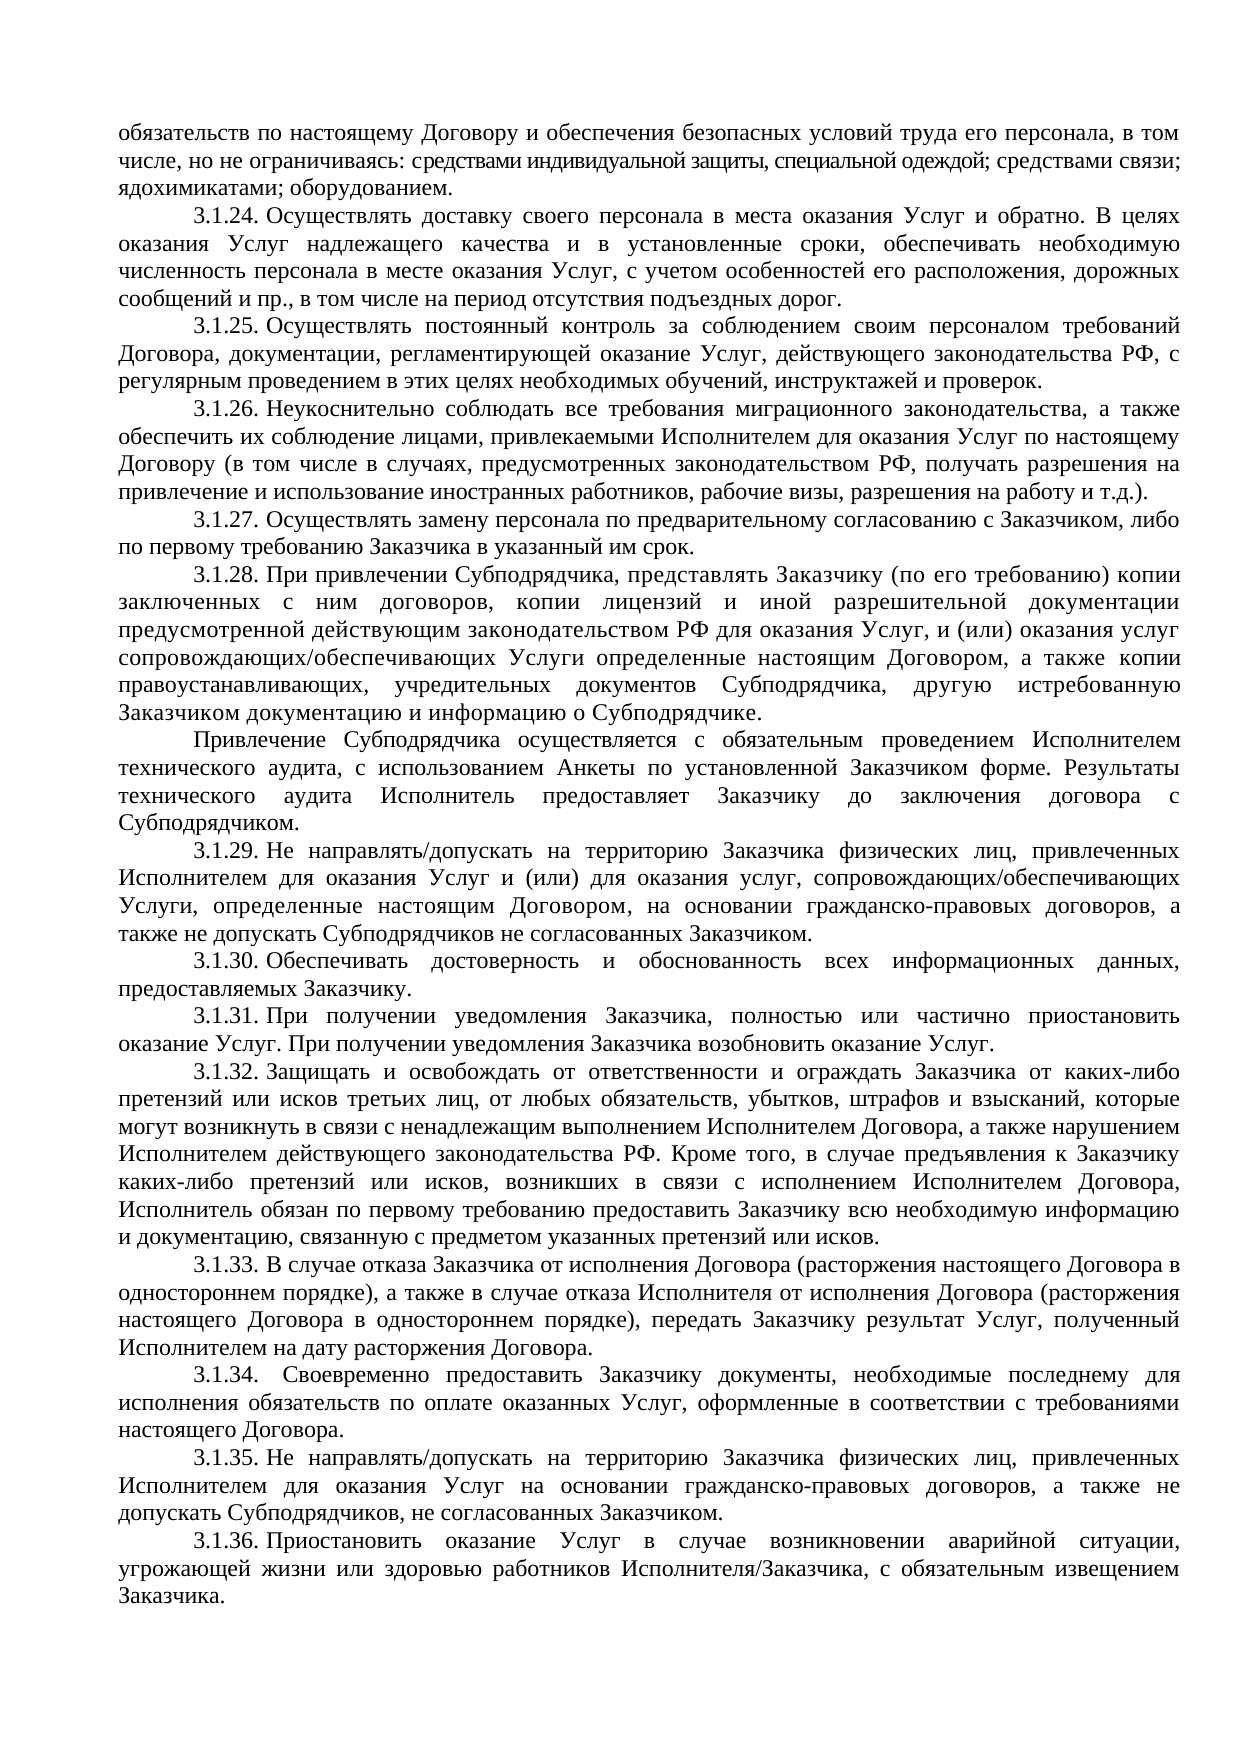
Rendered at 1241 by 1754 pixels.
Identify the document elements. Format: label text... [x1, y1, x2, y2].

list Неукоснительно соблюдать все требования миграционного законодательства, а также обеспечить их соблюдение лицами, привлекаемыми Исполнителем для оказания Услуг по настоящему Договору (в том числе в случаях, предусмотренных законодательством РФ, получать разрешения на привлечение и использование иностранных работников, рабочие визы, разрешения на работу и т.д.). [118, 394, 1181, 504]
list Приостановить оказание Услуг в случае возникновении аварийной ситуации, угрожающей жизни или здоровью работников Исполнителя/Заказчика, с обязательным извещением Заказчика. [118, 1526, 1181, 1609]
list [118, 118, 1181, 201]
list Обеспечивать достоверность и обоснованность всех информационных данных, предоставляемых Заказчику. [118, 946, 1181, 1001]
list Не направлять/допускать на территорию Заказчика физических лиц, привлеченных Исполнителем для оказания Услуг и (или) для оказания услуг, сопровождающих/обеспечивающих Услуги, определенные настоящим Договором, на основании гражданско-правовых договоров, а также не допускать Субподрядчиков не согласованных Заказчиком. [118, 836, 1181, 946]
list Осуществлять замену персонала по предварительному согласованию с Заказчиком, либо по первому требованию Заказчика в указанный им срок. [118, 504, 1181, 560]
text Привлечение Субподрядчика осуществляется с обязательным проведением Исполнителем технического аудита, с использованием Анкеты по установленной Заказчиком форме. Результаты технического аудита Исполнитель предоставляет Заказчику до заключения договора с Субподрядчиком. [118, 725, 1181, 836]
list Осуществлять доставку своего персонала в места оказания Услуг и обратно. В целях оказания Услуг надлежащего качества и в установленные сроки, обеспечивать необходимую численность персонала в месте оказания Услуг, с учетом особенностей его расположения, дорожных сообщений и пр., в том числе на период отсутствия подъездных дорог. [118, 201, 1181, 311]
list Защищать и освобождать от ответственности и ограждать Заказчика от каких-либо претензий или исков третьих лиц, от любых обязательств, убытков, штрафов и взысканий, которые могут возникнуть в связи с ненадлежащим выполнением Исполнителем Договора, а также нарушением Исполнителем действующего законодательства РФ. Кроме того, в случае предъявления к Заказчику каких-либо претензий или исков, возникших в связи с исполнением Исполнителем Договора, Исполнитель обязан по первому требованию предоставить Заказчику всю необходимую информацию и документацию, связанную с предметом указанных претензий или исков. [118, 1057, 1181, 1250]
list При получении уведомления Заказчика, полностью или частично приостановить оказание Услуг. При получении уведомления Заказчика возобновить оказание Услуг. [118, 1001, 1181, 1057]
list При привлечении Субподрядчика, представлять Заказчику (по его требованию) копии заключенных с ним договоров, копии лицензий и иной разрешительной документации предусмотренной действующим законодательством РФ для оказания Услуг, и (или) оказания услуг сопровождающих/обеспечивающих Услуги определенные настоящим Договором, а также копии правоустанавливающих, учредительных документов Субподрядчика, другую истребованную Заказчиком документацию и информацию о Субподрядчике. [118, 560, 1181, 725]
list В случае отказа Заказчика от исполнения Договора (расторжения настоящего Договора в одностороннем порядке), а также в случае отказа Исполнителя от исполнения Договора (расторжения настоящего Договора в одностороннем порядке), передать Заказчику результат Услуг, полученный Исполнителем на дату расторжения Договора. [118, 1250, 1181, 1360]
list Своевременно предоставить Заказчику документы, необходимые последнему для исполнения обязательств по оплате оказанных Услуг, оформленные в соответствии с требованиями настоящего Договора. [118, 1360, 1181, 1443]
list Не направлять/допускать на территорию Заказчика физических лиц, привлеченных Исполнителем для оказания Услуг на основании гражданско-правовых договоров, а также не допускать Субподрядчиков, не согласованных Заказчиком. [118, 1443, 1181, 1526]
list Осуществлять постоянный контроль за соблюдением своим персоналом требований Договора, документации, регламентирующей оказание Услуг, действующего законодательства РФ, с регулярным проведением в этих целях необходимых обучений, инструктажей и проверок. [118, 311, 1181, 394]
